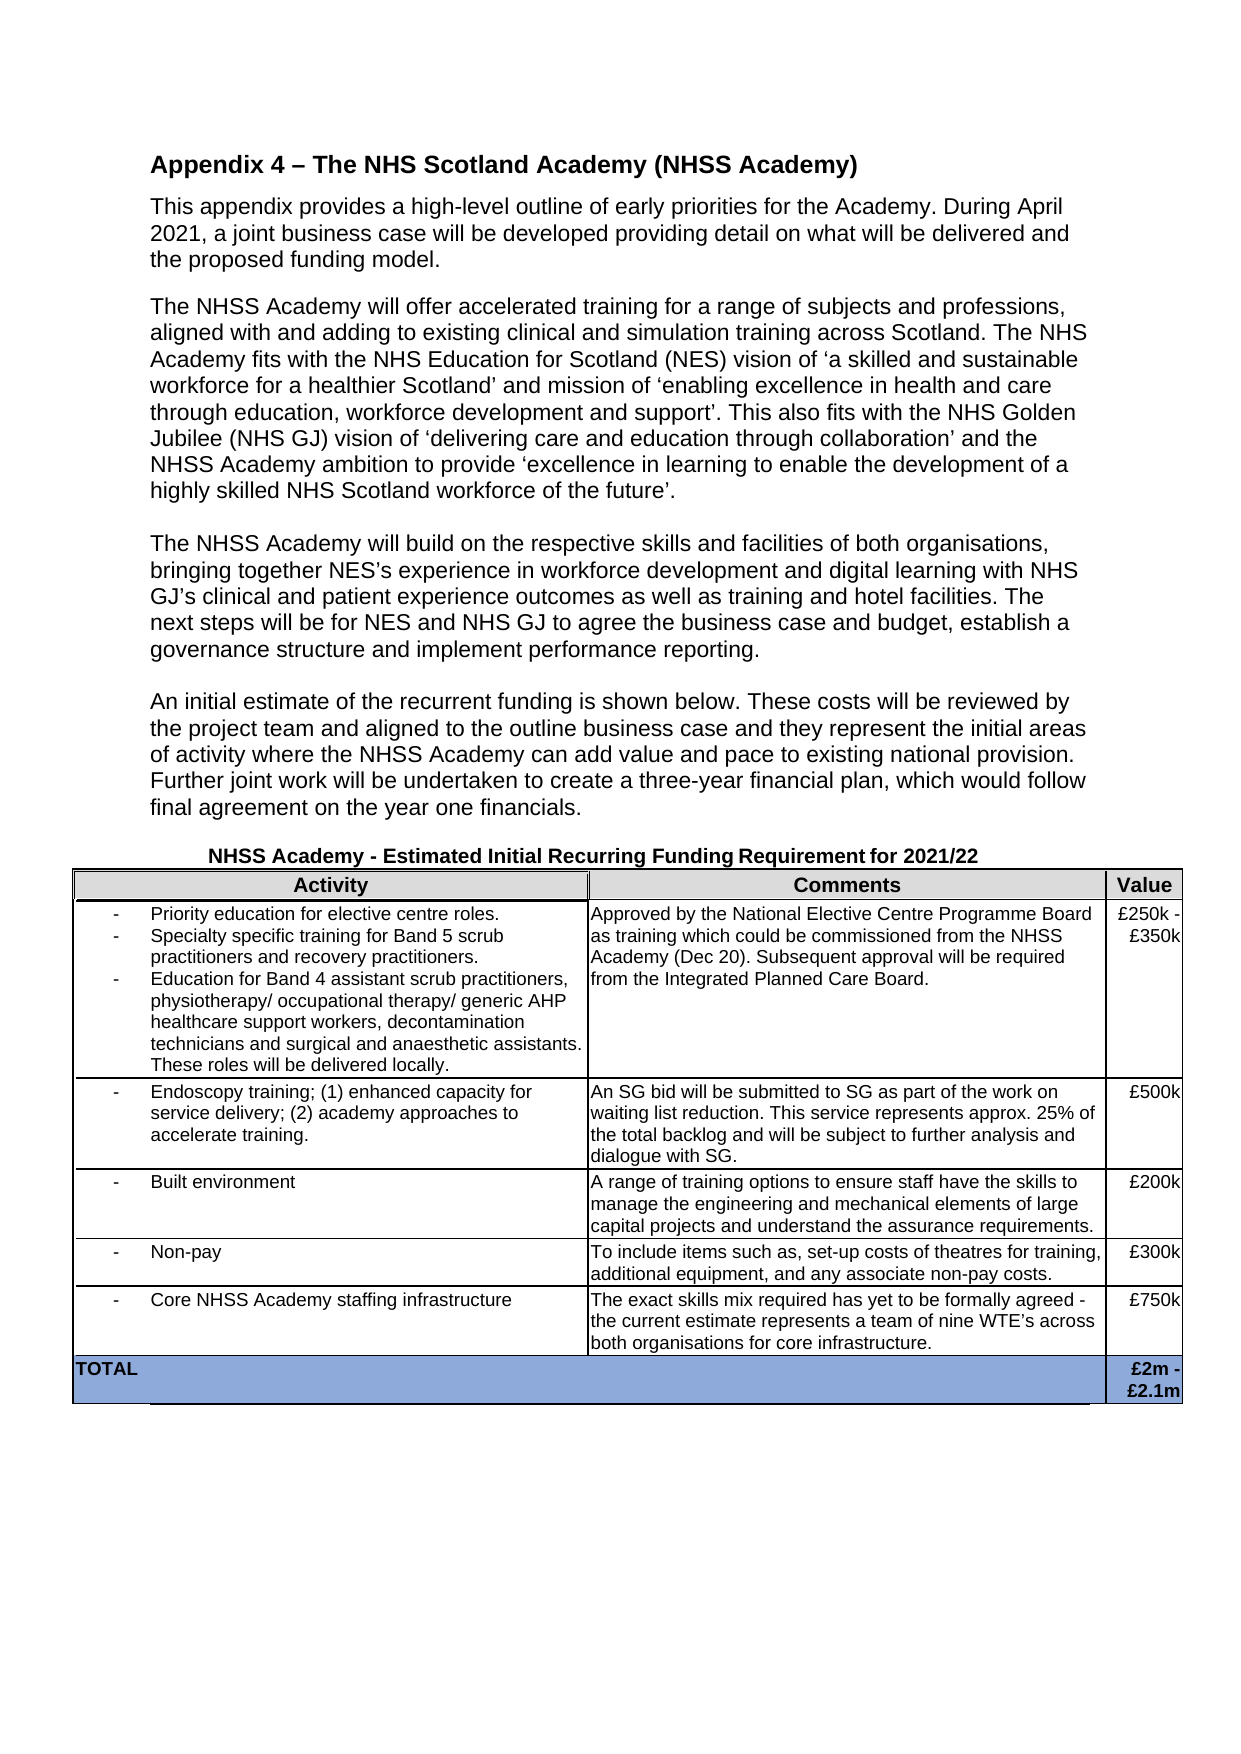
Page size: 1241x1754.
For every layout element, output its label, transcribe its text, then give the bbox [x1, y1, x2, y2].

table_cell [588, 1356, 1105, 1403]
text The NHSS Academy will build on the respective skills and facilities of both organisations, bringing together NES’s experience in workforce development and digital learning with NHS GJ’s clinical and patient experience outcomes as well as training and hotel facilities. The next steps will be for NES and NHS GJ to agree the business case and budget, establish a governance structure and implement performance reporting. [150, 530, 1090, 662]
table_cell £300k [1107, 1239, 1182, 1285]
table_cell The exact skills mix required has yet to be formally agreed - the current estimate represents a team of nine WTE’s across both organisations for core infrastructure. [589, 1287, 1105, 1355]
table_header Activity [75, 872, 588, 898]
text This appendix provides a high-level outline of early priorities for the Academy. During April 2021, a joint business case will be developed providing detail on what will be delivered and the proposed funding model. [150, 193, 1090, 272]
text An initial estimate of the recurrent funding is shown below. These costs will be reviewed by the project team and aligned to the outline business case and they represent the initial areas of activity where the NHSS Academy can add value and pace to existing national provision. Further joint work will be undertaken to create a three-year financial plan, which would follow final agreement on the year one financials. [150, 688, 1090, 820]
table_cell Core NHSS Academy staffing infrastructure [74, 1285, 587, 1355]
table_cell £250k - £350k [1107, 900, 1182, 1077]
text NHSS Academy - Estimated Initial Recurring Funding Requirement for 2021/22 [150, 844, 1090, 868]
table_cell TOTAL [74, 1355, 588, 1403]
table_cell £200k [1107, 1170, 1182, 1238]
table_cell £2m - £2.1m [1107, 1356, 1182, 1403]
text The NHSS Academy will offer accelerated training for a range of subjects and professions, aligned with and adding to existing clinical and simulation training across Scotland. The NHS Academy fits with the NHS Education for Scotland (NES) vision of ‘a skilled and sustainable workforce for a healthier Scotland’ and mission of ‘enabling excellence in health and care through education, workforce development and support’. This also fits with the NHS Golden Jubilee (NHS GJ) vision of ‘delivering care and education through collaboration’ and the NHSS Academy ambition to provide ‘excellence in learning to enable the development of a highly skilled NHS Scotland workforce of the future’. [150, 293, 1090, 504]
table_header Comments [588, 870, 1106, 898]
table_cell £750k [1107, 1287, 1182, 1355]
table_cell A range of training options to ensure staff have the skills to manage the engineering and mechanical elements of large capital projects and understand the assurance requirements. [589, 1170, 1105, 1238]
table_cell Endoscopy training; (1) enhanced capacity for service delivery; (2) academy approaches to accelerate training. [74, 1077, 587, 1168]
table_cell £500k [1107, 1079, 1182, 1168]
table_header Value [1106, 870, 1182, 898]
text Appendix 4 – The NHS Scotland Academy (NHSS Academy) [150, 150, 1090, 179]
table_cell An SG bid will be submitted to SG as part of the work on waiting list reduction. This service represents approx. 25% of the total backlog and will be subject to further analysis and dialogue with SG. [589, 1079, 1105, 1168]
table_cell Non-pay [74, 1238, 587, 1285]
table_cell To include items such as, set-up costs of theatres for training, additional equipment, and any associate non-pay costs. [589, 1239, 1105, 1285]
table_cell Priority education for elective centre roles. Specialty specific training for Band 5 scrub practitioners and recovery practitioners. Education for Band 4 assistant scrub practitioners, physiotherapy/ occupational therapy/ generic AHP healthcare support workers, decontamination technicians and surgical and anaesthetic assistants. These roles will be delivered locally. [74, 899, 587, 1077]
table_cell Built environment [74, 1168, 587, 1238]
table_cell Approved by the National Elective Centre Programme Board as training which could be commissioned from the NHSS Academy (Dec 20). Subsequent approval will be required from the Integrated Planned Care Board. [589, 900, 1105, 1077]
